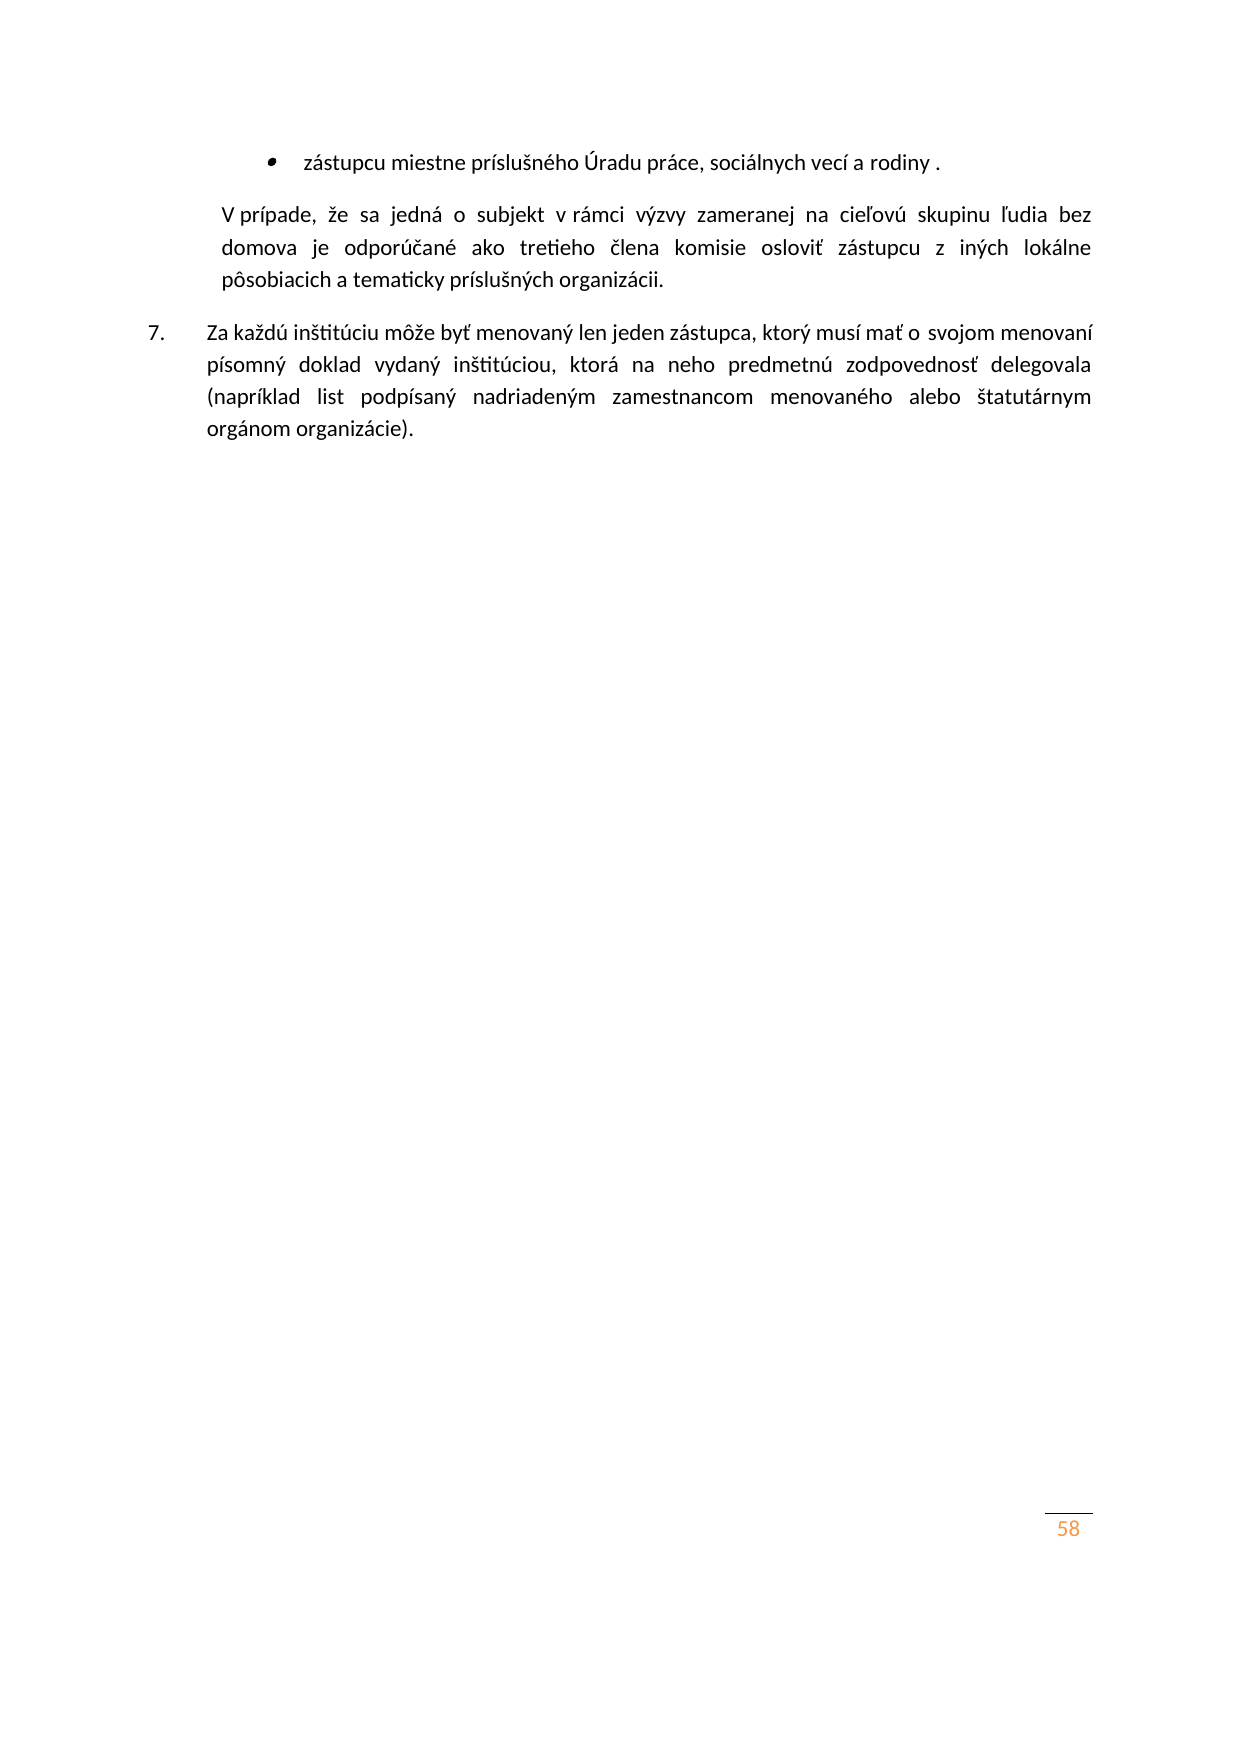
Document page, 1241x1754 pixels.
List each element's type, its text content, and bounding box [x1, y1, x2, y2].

list zástupcu miestne príslušného Úradu práce, sociálnych vecí a rodiny . [266, 148, 1093, 176]
list Za každú inštitúciu môže byť menovaný len jeden zástupca, ktorý musí mať o svojom menovaní písomný doklad vydaný inštitúciou, ktorá na neho predmetnú zodpovednosť delegovala (napríklad list podpísaný nadriadeným zamestnancom menovaného alebo štatutárnym orgánom organizácie). [148, 318, 1093, 443]
text V prípade, že sa jedná o subjekt v rámci výzvy zameranej na cieľovú skupinu ľudia bez domova je odporúčané ako tretieho člena komisie osloviť zástupcu z iných lokálne pôsobiacich a tematicky príslušných organizácii. [221, 201, 1093, 293]
